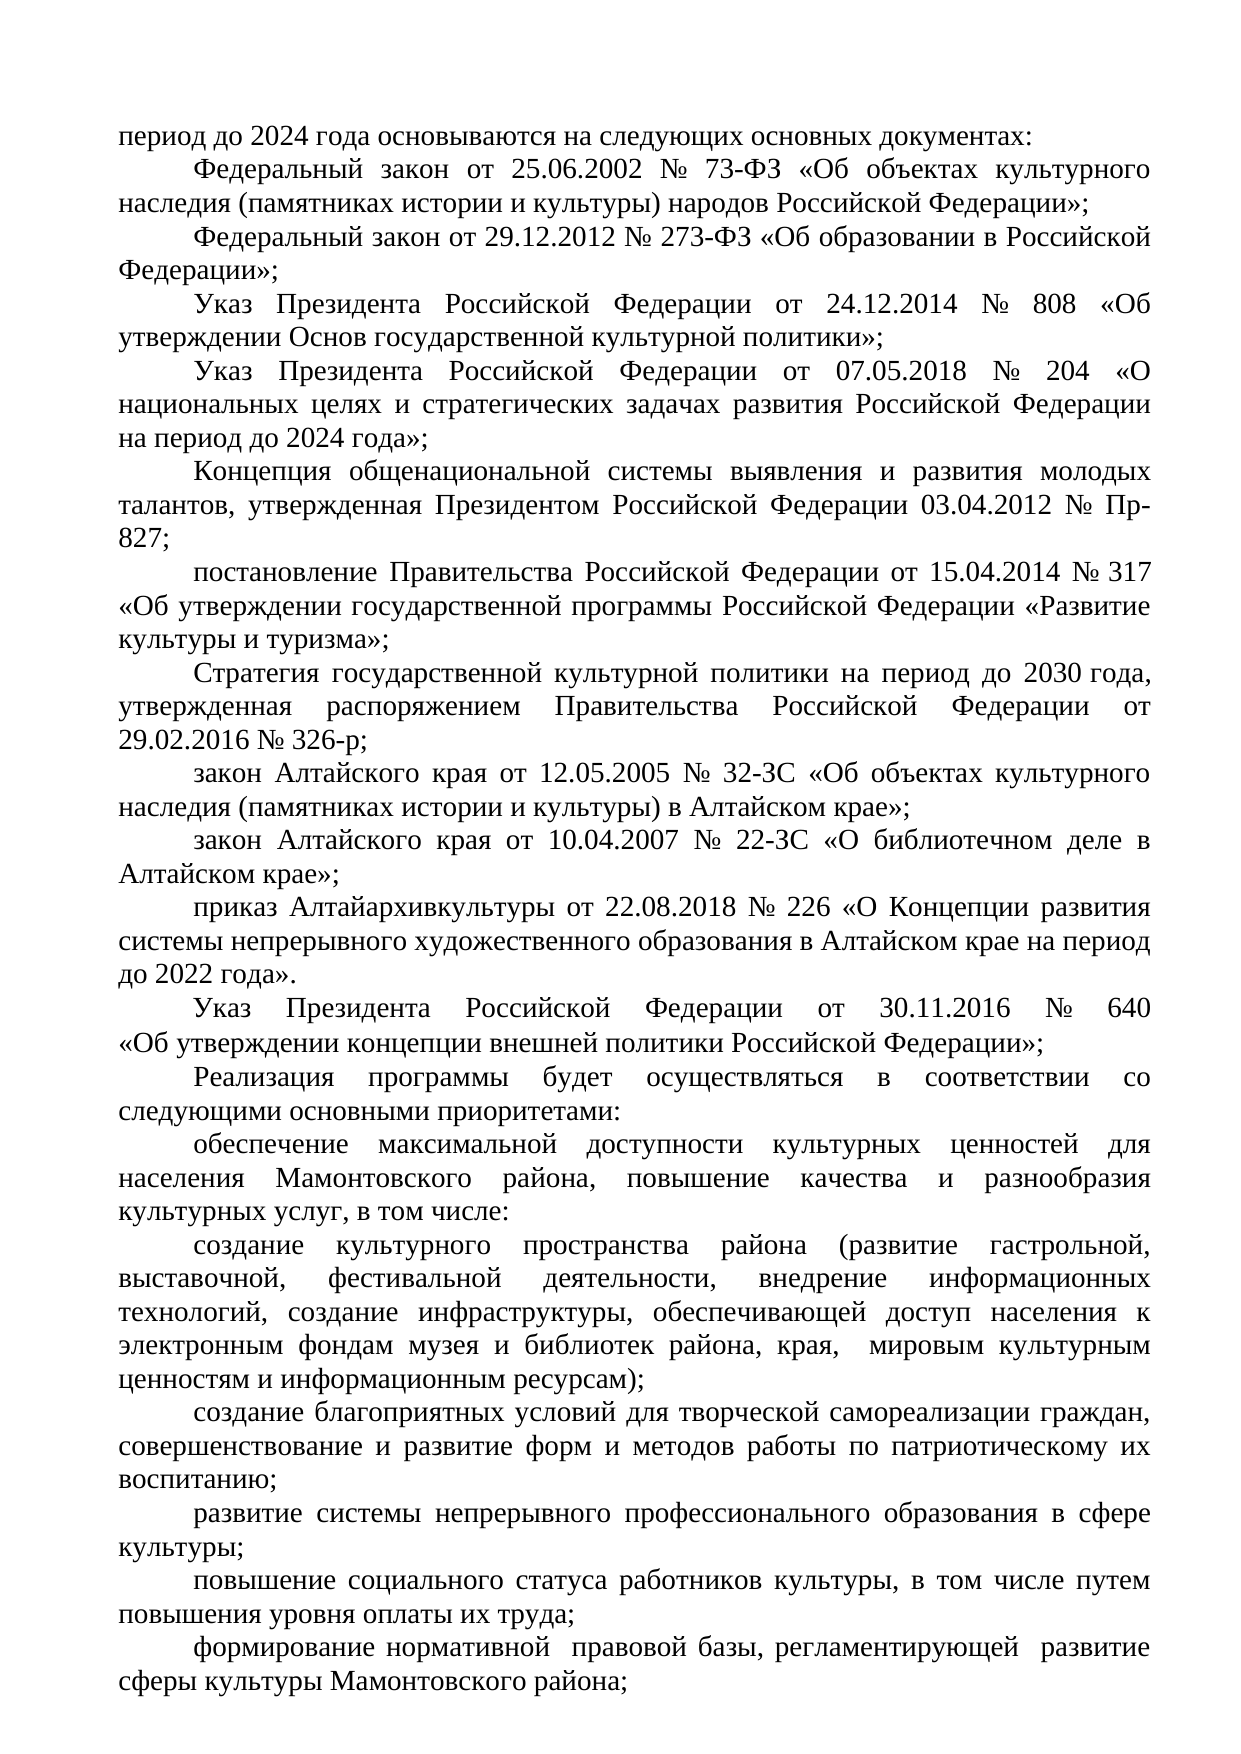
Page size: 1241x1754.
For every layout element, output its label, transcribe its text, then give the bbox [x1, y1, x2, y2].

text закон Алтайского края от 10.04.2007 № 22-ЗС «О библиотечном деле в Алтайском крае»; [118, 822, 1152, 889]
text Стратегия государственной культурной политики на период до 2030 года, утвержденная распоряжением Правительства Российской Федерации от 29.02.2016 № 326-р; [118, 655, 1152, 755]
text Указ Президента Российской Федерации от 07.05.2018 № 204 «О национальных целях и стратегических задачах развития Российской Федерации на период до 2024 года»; [118, 353, 1152, 453]
text Указ Президента Российской Федерации от 24.12.2014 № 808 «Об утверждении Основ государственной культурной политики»; [118, 286, 1152, 353]
text повышение социального статуса работников культуры, в том числе путем повышения уровня оплаты их труда; [118, 1562, 1152, 1629]
text создание культурного пространства района (развитие гастрольной, выставочной, фестивальной деятельности, внедрение информационных технологий, создание инфраструктуры, обеспечивающей доступ населения к электронным фондам музея и библиотек района, края, мировым культурным ценностям и информационным ресурсам); [118, 1227, 1152, 1394]
text создание благоприятных условий для творческой самореализации граждан, совершенствование и развитие форм и методов работы по патриотическому их воспитанию; [118, 1394, 1152, 1495]
text Федеральный закон от 25.06.2002 № 73-ФЗ «Об объектах культурного наследия (памятниках истории и культуры) народов Российской Федерации»; [118, 152, 1152, 219]
text Реализация программы будет осуществляться в соответствии со следующими основными приоритетами: [118, 1059, 1152, 1126]
text Федеральный закон от 29.12.2012 № 273-ФЗ «Об образовании в Российской Федерации»; [118, 219, 1152, 286]
text обеспечение максимальной доступности культурных ценностей для населения Мамонтовского района, повышение качества и разнообразия культурных услуг, в том числе: [118, 1126, 1152, 1227]
text приказ Алтайархивкультуры от 22.08.2018 № 226 «О Концепции развития системы непрерывного художественного образования в Алтайском крае на период до 2022 года». [118, 889, 1152, 990]
text формирование нормативной правовой базы, регламентирующей развитие сферы культуры Мамонтовского района; [118, 1629, 1152, 1696]
text постановление Правительства Российской Федерации от 15.04.2014 № 317 «Об утверждении государственной программы Российской Федерации «Развитие культуры и туризма»; [118, 554, 1152, 655]
text развитие системы непрерывного профессионального образования в сфере культуры; [118, 1495, 1152, 1562]
text закон Алтайского края от 12.05.2005 № 32-ЗС «Об объектах культурного наследия (памятниках истории и культуры) в Алтайском крае»; [118, 755, 1152, 822]
text Концепция общенациональной системы выявления и развития молодых талантов, утвержденная Президентом Российской Федерации 03.04.2012 № Пр-827; [118, 453, 1152, 554]
text Указ Президента Российской Федерации от 30.11.2016 № 640 «Об утверждении концепции внешней политики Российской Федерации»; [118, 990, 1152, 1058]
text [118, 118, 1152, 152]
